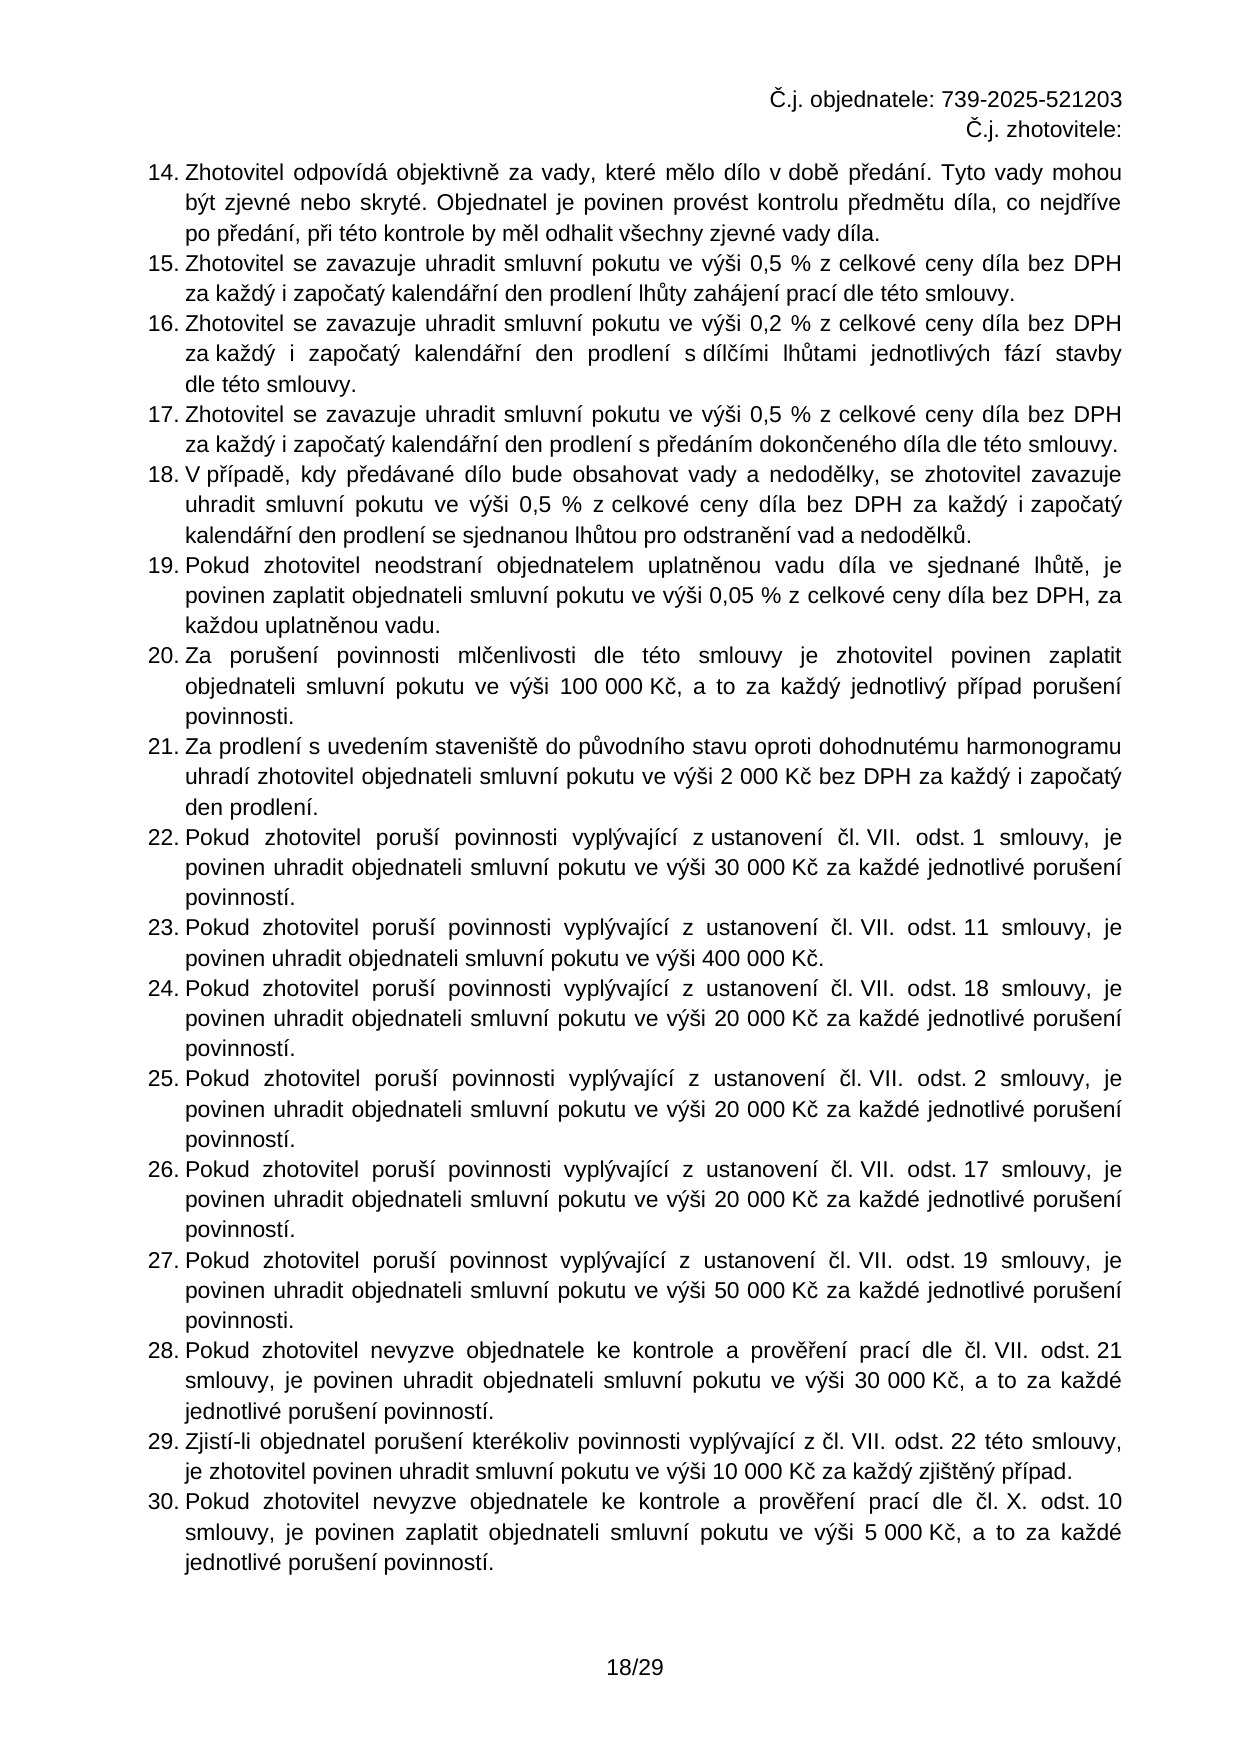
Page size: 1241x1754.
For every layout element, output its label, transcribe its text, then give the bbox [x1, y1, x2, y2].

list Pokud zhotovitel poruší povinnosti vyplývající z ustanovení čl. VII. odst. 17 smlouvy, je povinen uhradit objednateli smluvní pokutu ve výši 20 000 Kč za každé jednotlivé porušení povinností. [148, 1156, 1122, 1243]
list Pokud zhotovitel poruší povinnosti vyplývající z ustanovení čl. VII. odst. 2 smlouvy, je povinen uhradit objednateli smluvní pokutu ve výši 20 000 Kč za každé jednotlivé porušení povinností. [148, 1065, 1122, 1152]
list Pokud zhotovitel poruší povinnosti vyplývající z ustanovení čl. VII. odst. 1 smlouvy, je povinen uhradit objednateli smluvní pokutu ve výši 30 000 Kč za každé jednotlivé porušení povinností. [148, 824, 1122, 911]
list Pokud zhotovitel nevyzve objednatele ke kontrole a prověření prací dle čl. VII. odst. 21 smlouvy, je povinen uhradit objednateli smluvní pokutu ve výši 30 000 Kč, a to za každé jednotlivé porušení povinností. [148, 1337, 1122, 1424]
list V případě, kdy předávané dílo bude obsahovat vady a nedodělky, se zhotovitel zavazuje uhradit smluvní pokutu ve výši 0,5 % z celkové ceny díla bez DPH za každý i započatý kalendářní den prodlení se sjednanou lhůtou pro odstranění vad a nedodělků. [148, 461, 1122, 548]
list Zhotovitel se zavazuje uhradit smluvní pokutu ve výši 0,5 % z celkové ceny díla bez DPH za každý i započatý kalendářní den prodlení s předáním dokončeného díla dle této smlouvy. [148, 401, 1122, 457]
list Zhotovitel odpovídá objektivně za vady, které mělo dílo v době předání. Tyto vady mohou být zjevné nebo skryté. Objednatel je povinen provést kontrolu předmětu díla, co nejdříve po předání, při této kontrole by měl odhalit všechny zjevné vady díla. [148, 159, 1122, 246]
list Za prodlení s uvedením staveniště do původního stavu oproti dohodnutému harmonogramu uhradí zhotovitel objednateli smluvní pokutu ve výši 2 000 Kč bez DPH za každý i započatý den prodlení. [148, 733, 1122, 820]
list Zhotovitel se zavazuje uhradit smluvní pokutu ve výši 0,5 % z celkové ceny díla bez DPH za každý i započatý kalendářní den prodlení lhůty zahájení prací dle této smlouvy. [148, 250, 1122, 306]
list Pokud zhotovitel poruší povinnost vyplývající z ustanovení čl. VII. odst. 19 smlouvy, je povinen uhradit objednateli smluvní pokutu ve výši 50 000 Kč za každé jednotlivé porušení povinnosti. [148, 1247, 1122, 1333]
list Zhotovitel se zavazuje uhradit smluvní pokutu ve výši 0,2 % z celkové ceny díla bez DPH za každý i započatý kalendářní den prodlení s dílčími lhůtami jednotlivých fází stavby dle této smlouvy. [148, 310, 1122, 397]
list Pokud zhotovitel neodstraní objednatelem uplatněnou vadu díla ve sjednané lhůtě, je povinen zaplatit objednateli smluvní pokutu ve výši 0,05 % z celkové ceny díla bez DPH, za každou uplatněnou vadu. [148, 552, 1122, 639]
list Zjistí-li objednatel porušení kterékoliv povinnosti vyplývající z čl. VII. odst. 22 této smlouvy, je zhotovitel povinen uhradit smluvní pokutu ve výši 10 000 Kč za každý zjištěný případ. [148, 1428, 1122, 1484]
list Za porušení povinnosti mlčenlivosti dle této smlouvy je zhotovitel povinen zaplatit objednateli smluvní pokutu ve výši 100 000 Kč, a to za každý jednotlivý případ porušení povinnosti. [148, 642, 1122, 729]
list Pokud zhotovitel poruší povinnosti vyplývající z ustanovení čl. VII. odst. 18 smlouvy, je povinen uhradit objednateli smluvní pokutu ve výši 20 000 Kč za každé jednotlivé porušení povinností. [148, 975, 1122, 1062]
list Pokud zhotovitel poruší povinnosti vyplývající z ustanovení čl. VII. odst. 11 smlouvy, je povinen uhradit objednateli smluvní pokutu ve výši 400 000 Kč. [148, 914, 1122, 971]
list Pokud zhotovitel nevyzve objednatele ke kontrole a prověření prací dle čl. X. odst. 10 smlouvy, je povinen zaplatit objednateli smluvní pokutu ve výši 5 000 Kč, a to za každé jednotlivé porušení povinností. [148, 1488, 1122, 1575]
